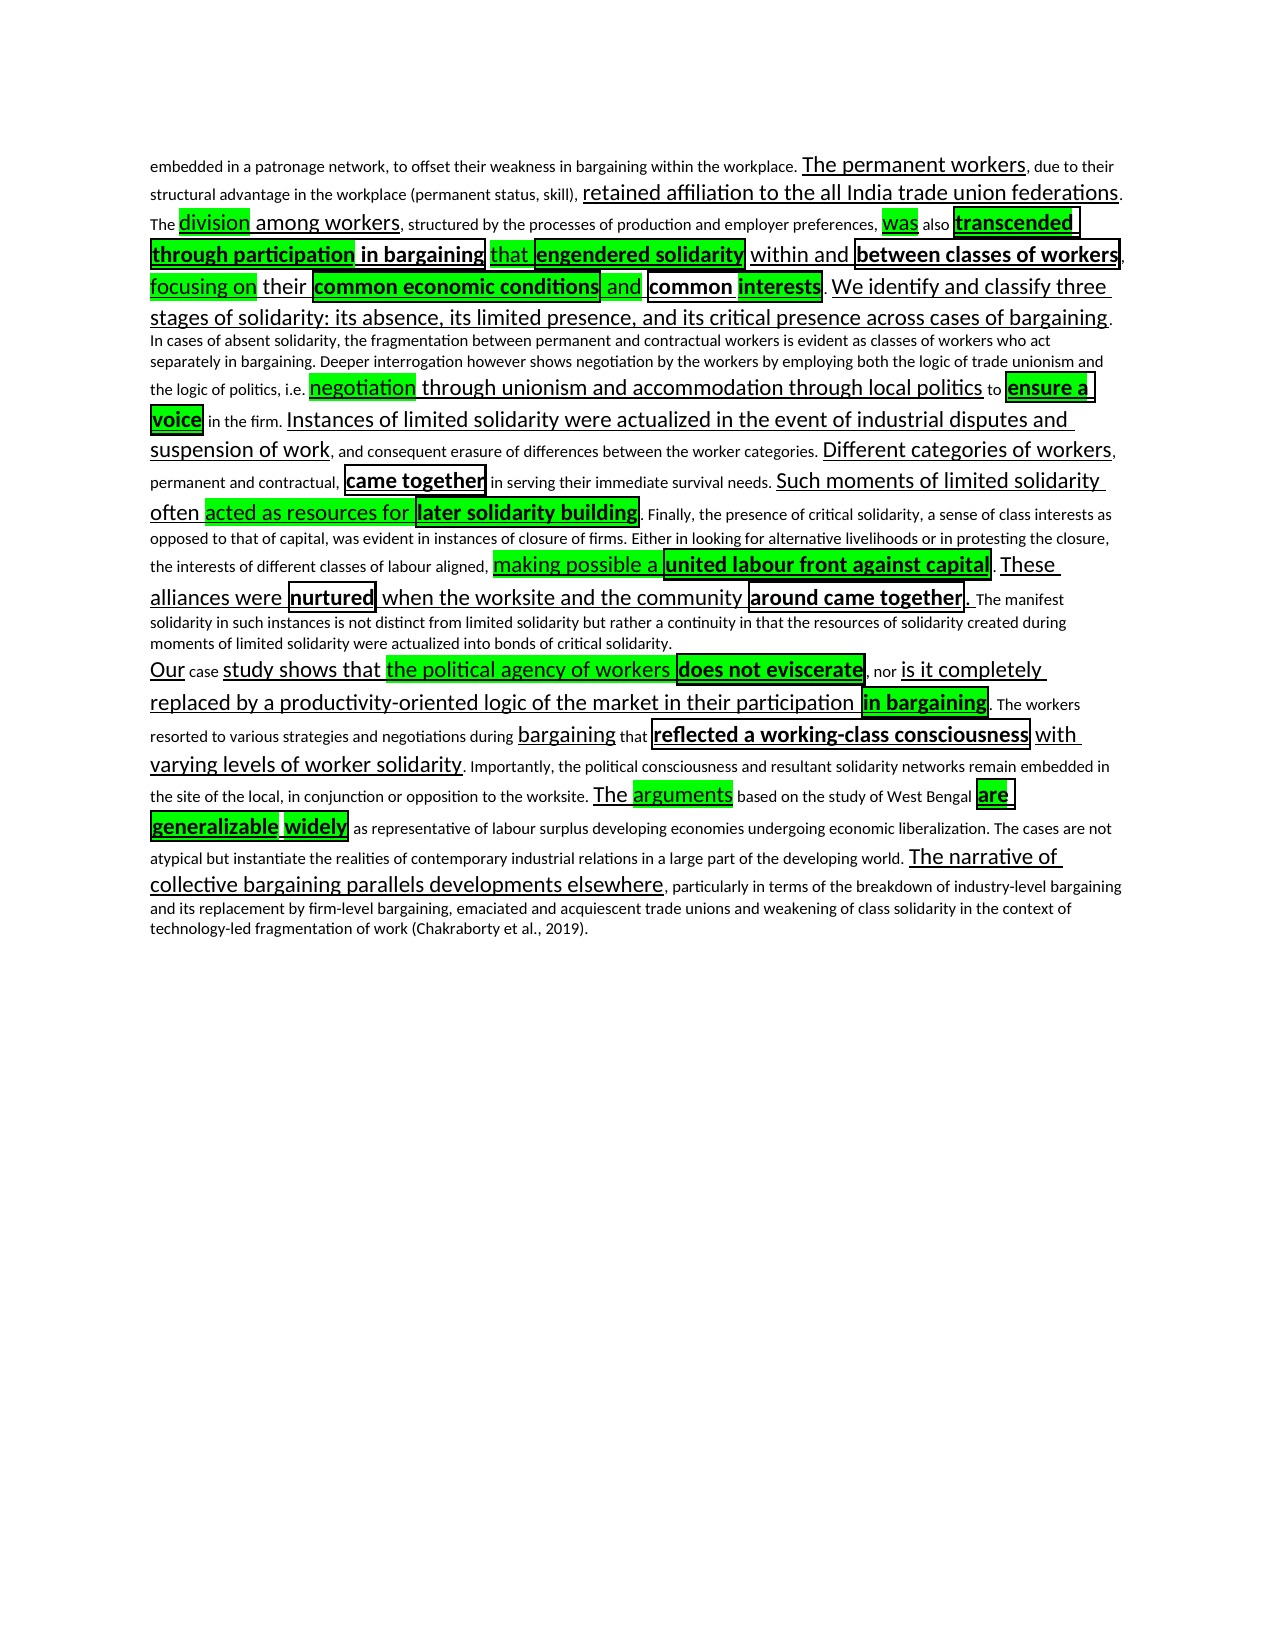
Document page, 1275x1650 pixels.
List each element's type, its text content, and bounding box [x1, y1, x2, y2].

text The division among workers, structured by the processes of production and employer preferences, was also transcended through participation in bargaining that engendered solidarity within and between classes of workers, focusing on their common economic conditions and common interests. We identify and classify three stages of solidarity: its absence, its limited presence, and its critical presence across cases of bargaining. In cases of absent solidarity, the fragmentation between permanent and contractual workers is evident as classes of workers who act separately in bargaining. Deeper interrogation however shows negotiation by the workers by employing both the logic of trade unionism and the logic of politics, i.e. negotiation through unionism and accommodation through local politics to ensure a voice in the firm. Instances of limited solidarity were actualized in the event of industrial disputes and suspension of work, and consequent erasure of differences between the worker categories. Different categories of workers, permanent and contractual, came together in serving their immediate survival needs. Such moments of limited solidarity often acted as resources for later solidarity building. Finally, the presence of critical solidarity, a sense of class interests as opposed to that of capital, was evident in instances of closure of firms. Either in looking for alternative livelihoods or in protesting the closure, the interests of different classes of labour aligned, making possible a united labour front against capital. These alliances were nurtured when the worksite and the community around came together. The manifest solidarity in such instances is not distinct from limited solidarity but rather a continuity in that the resources of solidarity created during moments of limited solidarity were actualized into bonds of critical solidarity. [150, 206, 1125, 653]
text Our case study shows that the political agency of workers does not eviscerate, nor is it completely replaced by a productivity-oriented logic of the market in their participation in bargaining. The workers resorted to various strategies and negotiations during bargaining that reflected a working-class consciousness with varying levels of worker solidarity. Importantly, the political consciousness and resultant solidarity networks remain embedded in the site of the local, in conjunction or opposition to the worksite. The arguments based on the study of West Bengal are generalizable widely as representative of labour surplus developing economies undergoing economic liberalization. The cases are not atypical but instantiate the realities of contemporary industrial relations in a large part of the developing world. The narrative of collective bargaining parallels developments elsewhere, particularly in terms of the breakdown of industry-level bargaining and its replacement by firm-level bargaining, emaciated and acquiescent trade unions and weakening of class solidarity in the context of technology-led fragmentation of work (Chakraborty et al., 2019). [150, 653, 1125, 939]
